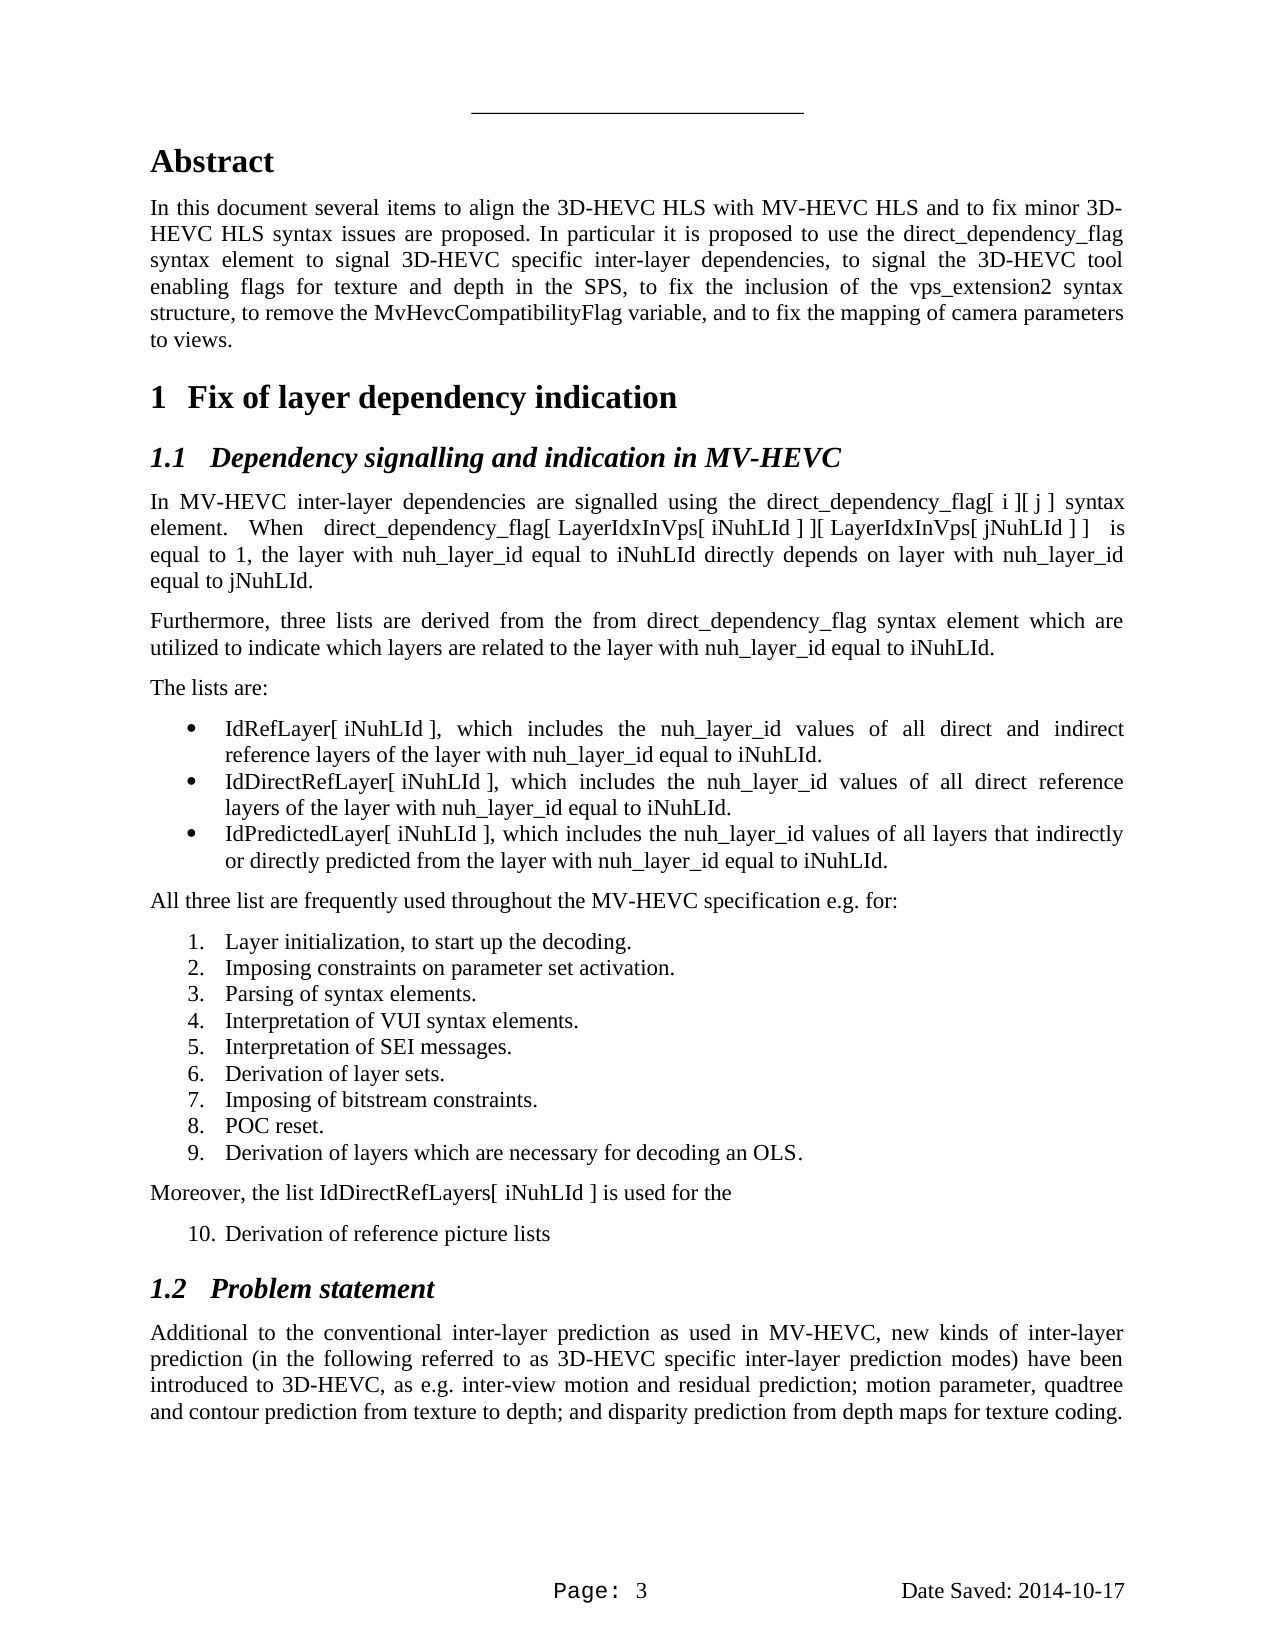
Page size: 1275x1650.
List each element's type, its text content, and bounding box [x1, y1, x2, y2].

list Imposing constraints on parameter set activation. [187, 954, 1125, 981]
list Parsing of syntax elements. [187, 981, 1125, 1007]
list Derivation of layer sets. [187, 1059, 1125, 1086]
list Derivation of reference picture lists [187, 1220, 1125, 1246]
subtitle Abstract [150, 141, 1125, 180]
text _____________________________ [150, 90, 1125, 116]
list IdDirectRefLayer[ iNuhLId ], which includes the nuh_layer_id values of all direct reference layers of the layer with nuh_layer_id equal to iNuhLId. [187, 768, 1125, 820]
text In MV-HEVC inter-layer dependencies are signalled using the direct_dependency_flag[ i ][ j ] syntax element. When direct_dependency_flag[ LayerIdxInVps[ iNuhLId ] ][ LayerIdxInVps[ jNuhLId ] ] is equal to 1, the layer with nuh_layer_id equal to iNuhLId directly depends on layer with nuh_layer_id equal to jNuhLId. [150, 488, 1125, 593]
list Interpretation of VUI syntax elements. [187, 1007, 1125, 1033]
text All three list are frequently used throughout the MV-HEVC specification e.g. for: [150, 887, 1125, 914]
text In this document several items to align the 3D-HEVC HLS with MV-HEVC HLS and to fix minor 3D-HEVC HLS syntax issues are proposed. In particular it is proposed to use the direct_dependency_flag syntax element to signal 3D-HEVC specific inter-layer dependencies, to signal the 3D-HEVC tool enabling flags for texture and depth in the SPS, to fix the inclusion of the vps_extension2 syntax structure, to remove the MvHevcCompatibilityFlag variable, and to fix the mapping of camera parameters to views. [150, 194, 1125, 352]
list IdPredictedLayer[ iNuhLId ], which includes the nuh_layer_id values of all layers that indirectly or directly predicted from the layer with nuh_layer_id equal to iNuhLId. [187, 820, 1125, 873]
text Moreover, the list IdDirectRefLayers[ iNuhLId ] is used for the [150, 1179, 1125, 1206]
text Additional to the conventional inter-layer prediction as used in MV-HEVC, new kinds of inter-layer prediction (in the following referred to as 3D-HEVC specific inter-layer prediction modes) have been introduced to 3D-HEVC, as e.g. inter-view motion and residual prediction; motion parameter, quadtree and contour prediction from texture to depth; and disparity prediction from depth maps for texture coding. [150, 1319, 1125, 1424]
list Imposing of bitstream constraints. [187, 1086, 1125, 1112]
list Interpretation of SEI messages. [187, 1033, 1125, 1059]
list Derivation of layers which are necessary for decoding an OLS. [187, 1139, 1125, 1165]
subtitle Problem statement [150, 1271, 1125, 1304]
text The lists are: [150, 674, 1125, 701]
subtitle Dependency signalling and indication in MV-HEVC [150, 440, 1125, 474]
text Furthermore, three lists are derived from the from direct_dependency_flag syntax element which are utilized to indicate which layers are related to the layer with nuh_layer_id equal to iNuhLId. [150, 608, 1125, 660]
subtitle Fix of layer dependency indication [150, 377, 1125, 415]
list POC reset. [187, 1112, 1125, 1139]
list IdRefLayer[ iNuhLId ], which includes the nuh_layer_id values of all direct and indirect reference layers of the layer with nuh_layer_id equal to iNuhLId. [187, 715, 1125, 768]
list Layer initialization, to start up the decoding. [187, 928, 1125, 954]
